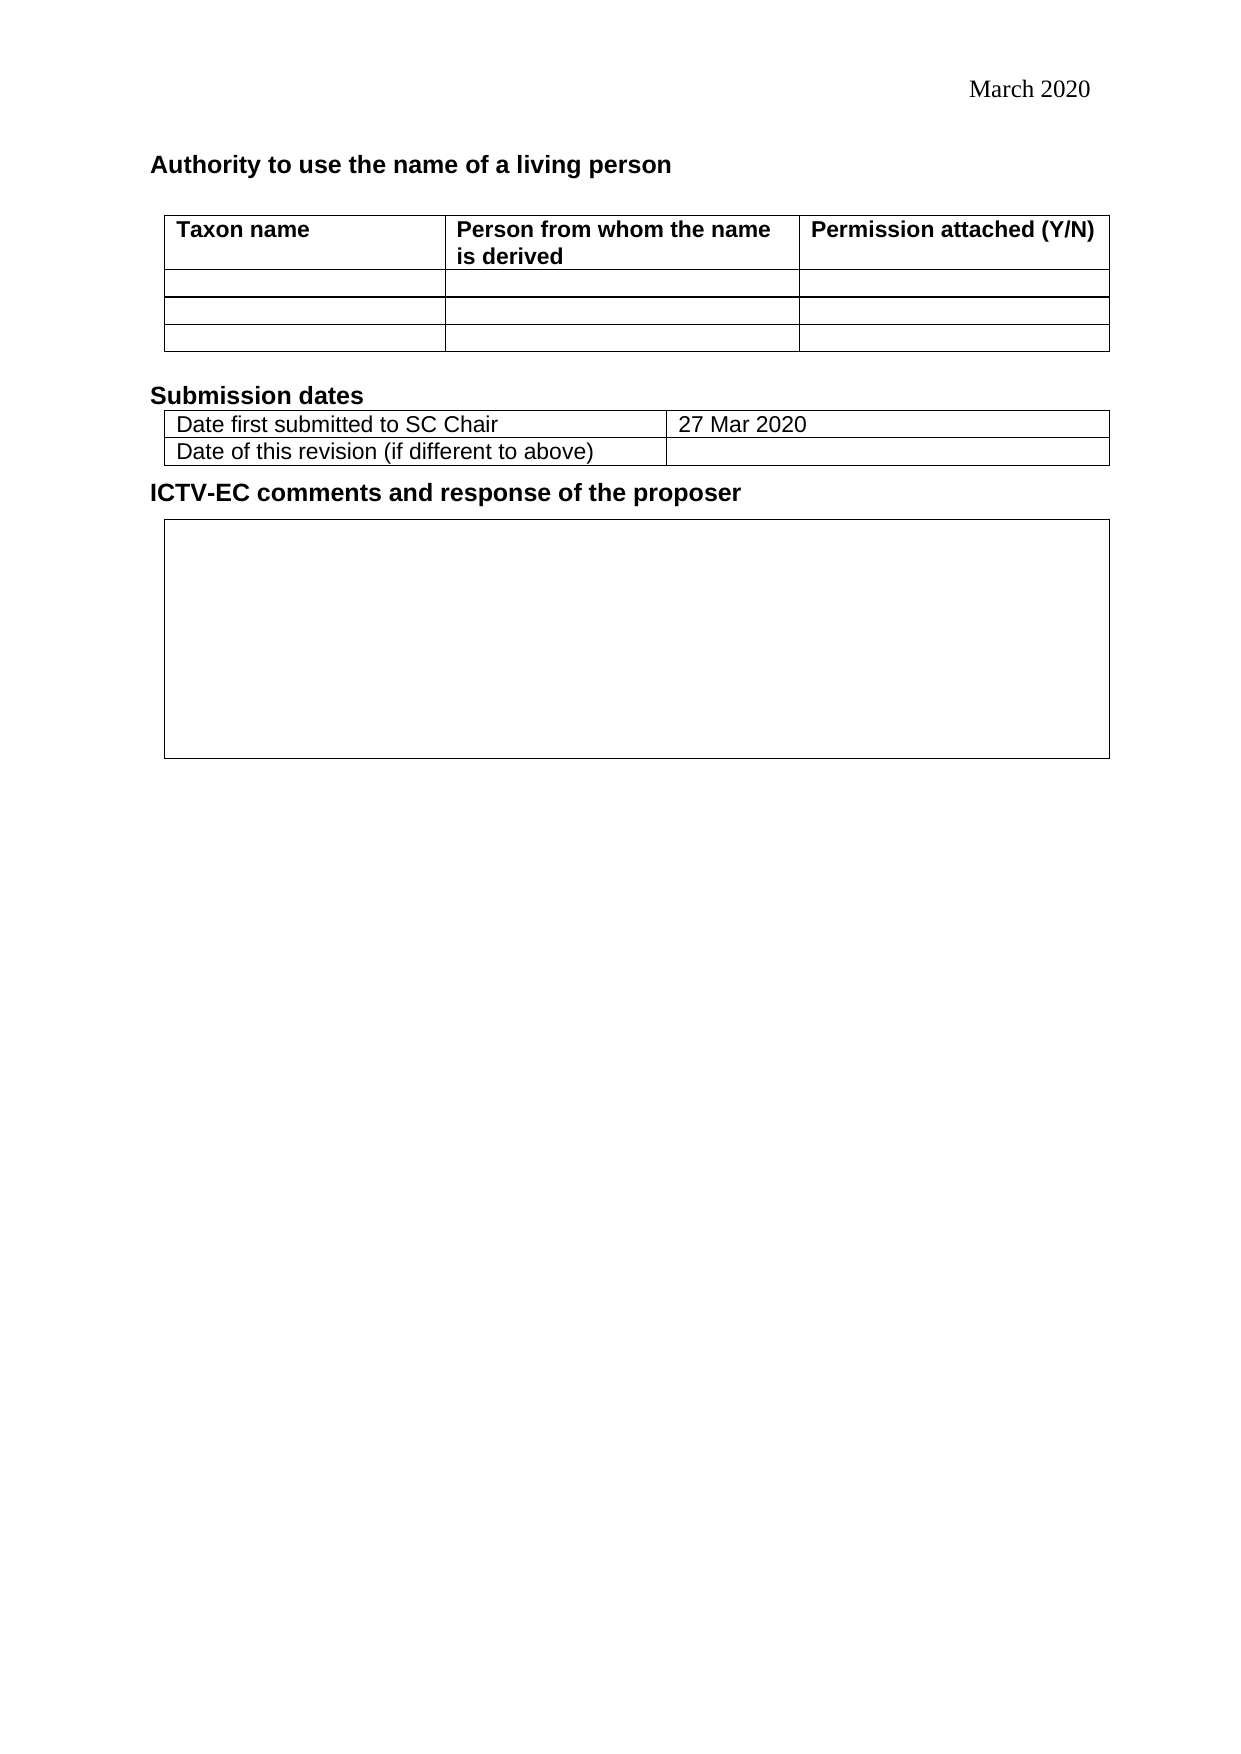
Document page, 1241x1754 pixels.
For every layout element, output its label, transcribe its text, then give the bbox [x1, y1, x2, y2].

text Authority to use the name of a living person [150, 150, 1090, 179]
table_cell [446, 270, 799, 296]
table_header Taxon name [165, 216, 445, 269]
table_cell [800, 270, 1109, 296]
table_cell Date of this revision (if different to above) [165, 438, 666, 464]
table_cell [800, 298, 1109, 324]
table_cell [165, 325, 445, 351]
table_cell [446, 325, 799, 351]
text Submission dates [150, 381, 1090, 410]
text ICTV-EC comments and response of the proposer [150, 478, 1090, 507]
table_header Date first submitted to SC Chair [165, 411, 666, 437]
table_cell [800, 325, 1109, 351]
table_cell [165, 298, 445, 324]
table_cell [446, 298, 799, 324]
table_header Person from whom the name is derived [446, 216, 799, 269]
table_header [165, 520, 1109, 757]
table_cell [165, 270, 445, 296]
table_header Permission attached (Y/N) [800, 216, 1109, 269]
table_header 27 Mar 2020 [667, 411, 1109, 437]
table_cell [667, 438, 1109, 464]
